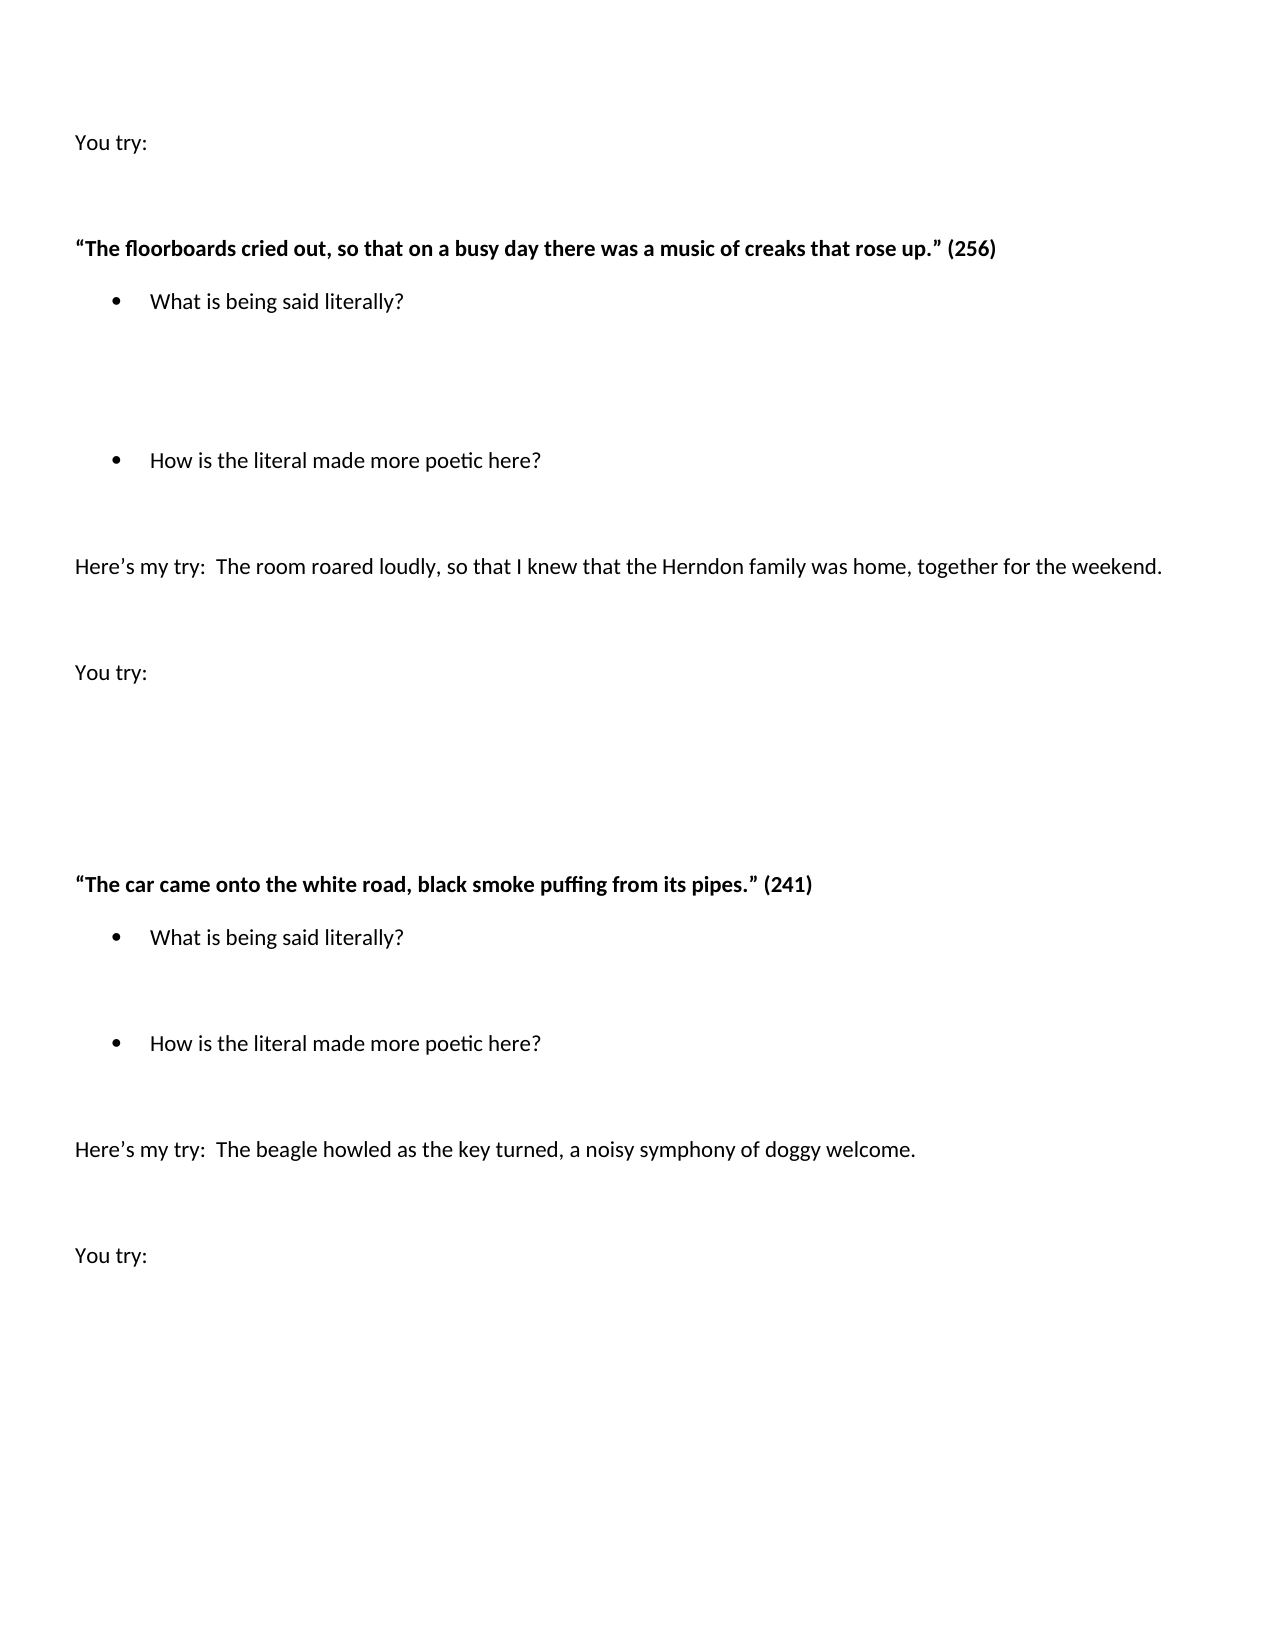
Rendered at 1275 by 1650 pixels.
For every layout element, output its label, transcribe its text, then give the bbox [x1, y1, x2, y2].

text Here’s my try: The beagle howled as the key turned, a noisy symphony of doggy welcome. [75, 1135, 1200, 1163]
list How is the literal made more poetic here? [112, 1029, 1200, 1057]
list What is being said literally? [112, 287, 1200, 315]
text “The car came onto the white road, black smoke puffing from its pipes.” (241) [75, 870, 1200, 898]
text You try: [75, 658, 1200, 686]
text You try: [75, 1241, 1200, 1269]
list What is being said literally? [112, 923, 1200, 951]
text Here’s my try: The room roared loudly, so that I knew that the Herndon family was home, together for the weekend. [75, 552, 1200, 580]
text “The floorboards cried out, so that on a busy day there was a music of creaks that rose up.” (256) [75, 234, 1200, 262]
text You try: [75, 128, 1200, 156]
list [112, 446, 1200, 474]
